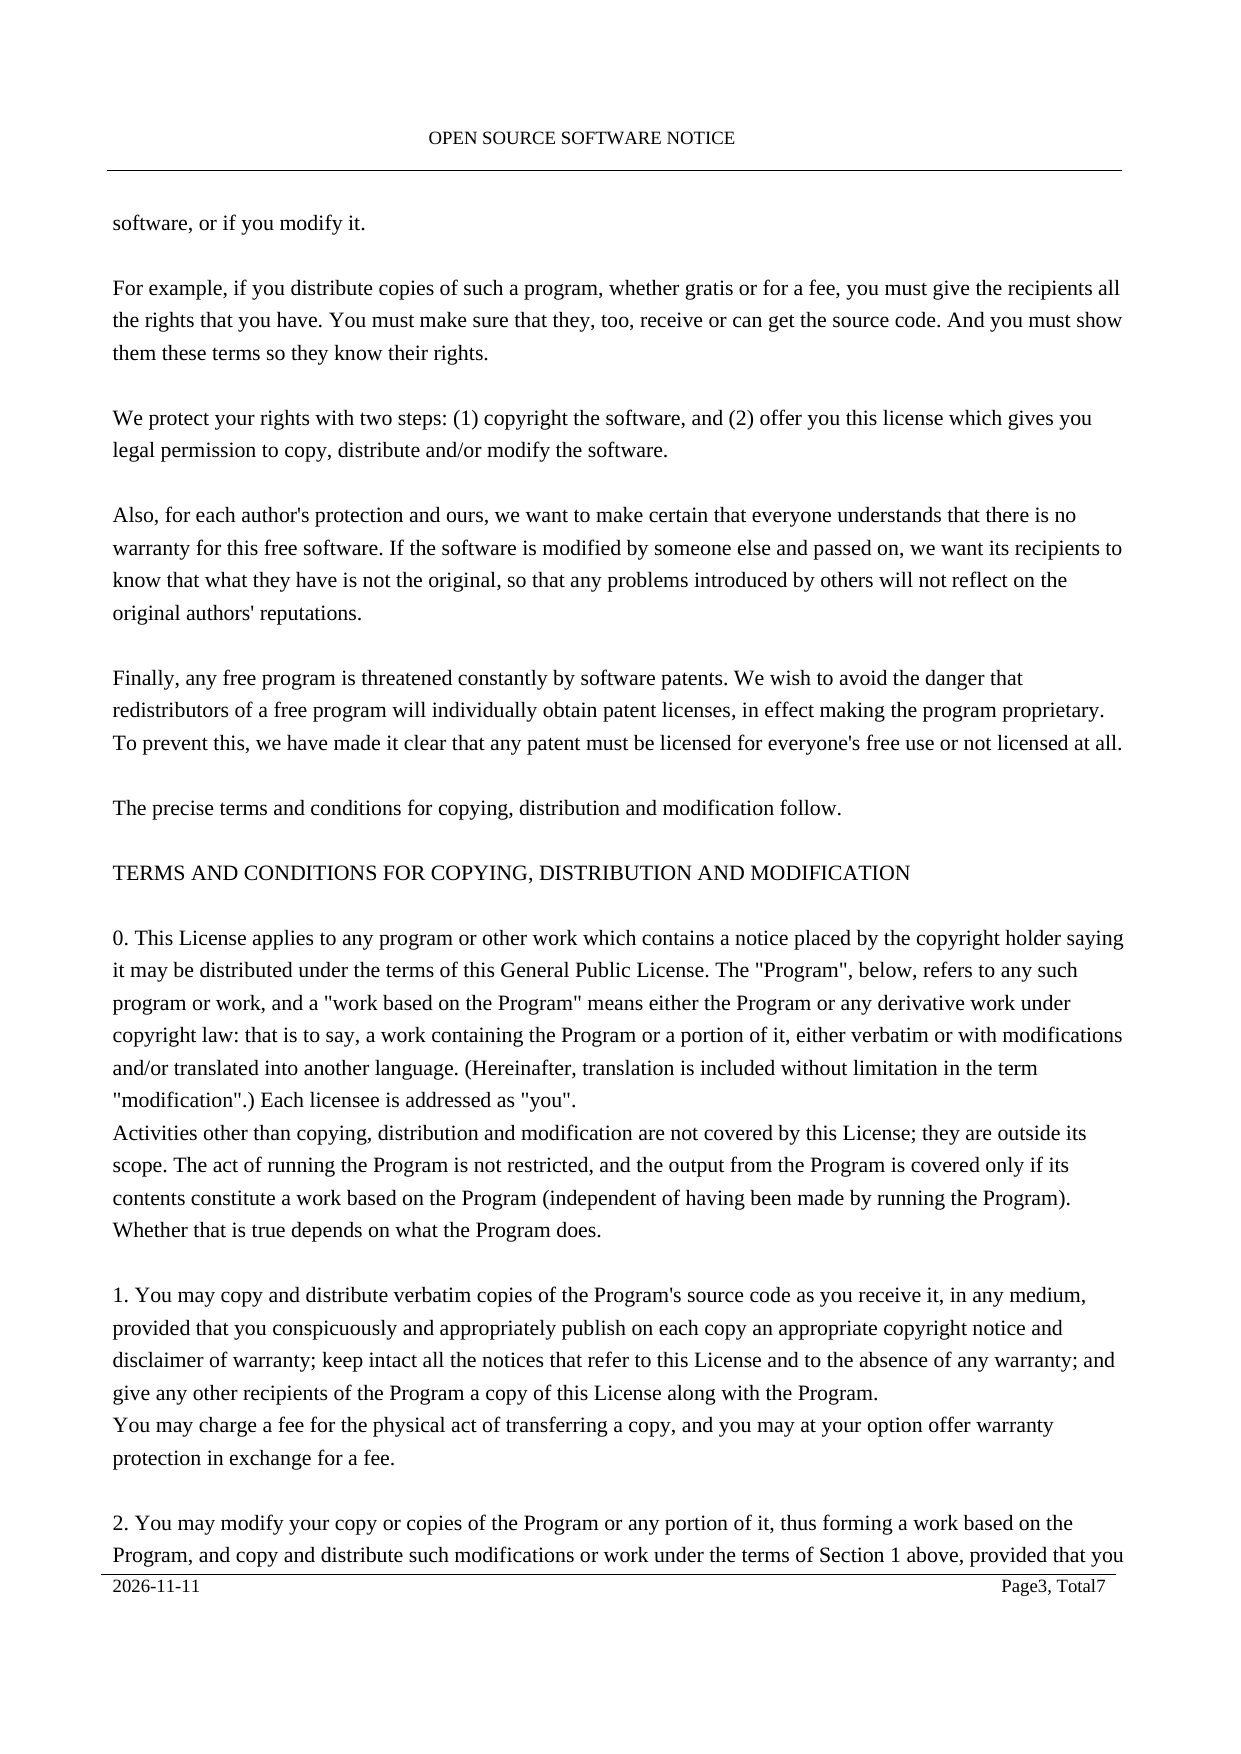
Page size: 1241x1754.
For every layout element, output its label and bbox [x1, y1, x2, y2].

text [112, 206, 1128, 1571]
